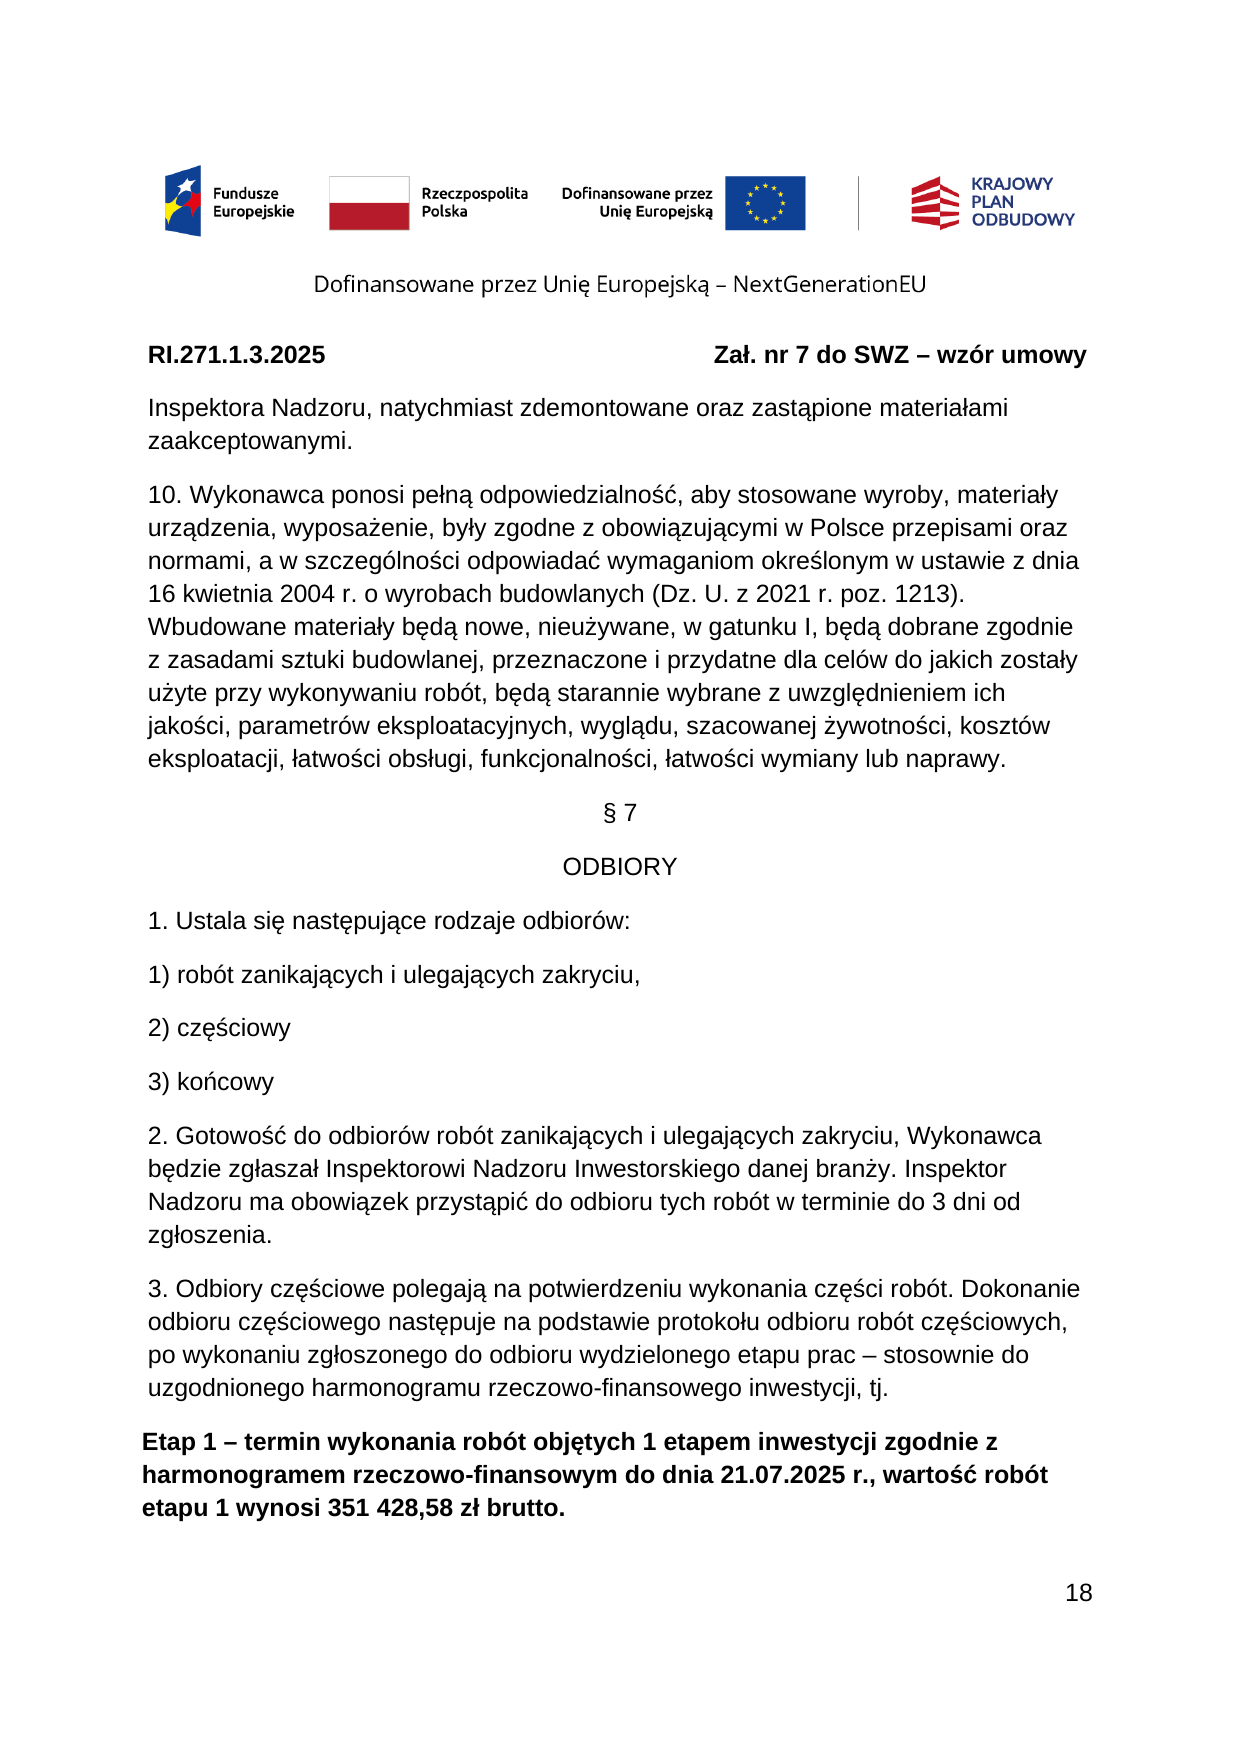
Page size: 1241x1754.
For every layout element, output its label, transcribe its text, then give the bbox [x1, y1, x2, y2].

text § 7 [148, 798, 1093, 827]
text 2) częściowy [148, 1013, 1093, 1042]
text 3. Odbiory częściowe polegają na potwierdzeniu wykonania części robót. Dokonanie odbioru częściowego następuje na podstawie protokołu odbioru robót częściowych, po wykonaniu zgłoszonego do odbioru wydzielonego etapu prac – stosownie do uzgodnionego harmonogramu rzeczowo-finansowego inwestycji, tj. [148, 1274, 1093, 1402]
text 1) robót zanikających i ulegających zakryciu, [148, 959, 1093, 988]
picture [147, 147, 1093, 315]
text Etap 1 – termin wykonania robót objętych 1 etapem inwestycji zgodnie z harmonogramem rzeczowo-finansowym do dnia 21.07.2025 r., wartość robót etapu 1 wynosi 351 428,58 zł brutto. [142, 1427, 1093, 1522]
text 2. Gotowość do odbiorów robót zanikających i ulegających zakryciu, Wykonawca będzie zgłaszał Inspektorowi Nadzoru Inwestorskiego danej branży. Inspektor Nadzoru ma obowiązek przystąpić do odbioru tych robót w terminie do 3 dni od zgłoszenia. [148, 1121, 1093, 1249]
text 10. Wykonawca ponosi pełną odpowiedzialność, aby stosowane wyroby, materiały urządzenia, wyposażenie, były zgodne z obowiązującymi w Polsce przepisami oraz normami, a w szczególności odpowiadać wymaganiom określonym w ustawie z dnia 16 kwietnia 2004 r. o wyrobach budowlanych (Dz. U. z 2021 r. poz. 1213). Wbudowane materiały będą nowe, nieużywane, w gatunku I, będą dobrane zgodnie z zasadami sztuki budowlanej, przeznaczone i przydatne dla celów do jakich zostały użyte przy wykonywaniu robót, będą starannie wybrane z uwzględnieniem ich jakości, parametrów eksploatacyjnych, wyglądu, szacowanej żywotności, kosztów eksploatacji, łatwości obsługi, funkcjonalności, łatwości wymiany lub naprawy. [148, 480, 1093, 773]
text 3) końcowy [148, 1067, 1093, 1096]
text ODBIORY [148, 852, 1093, 881]
text 1. Ustala się następujące rodzaje odbiorów: [148, 906, 1093, 934]
